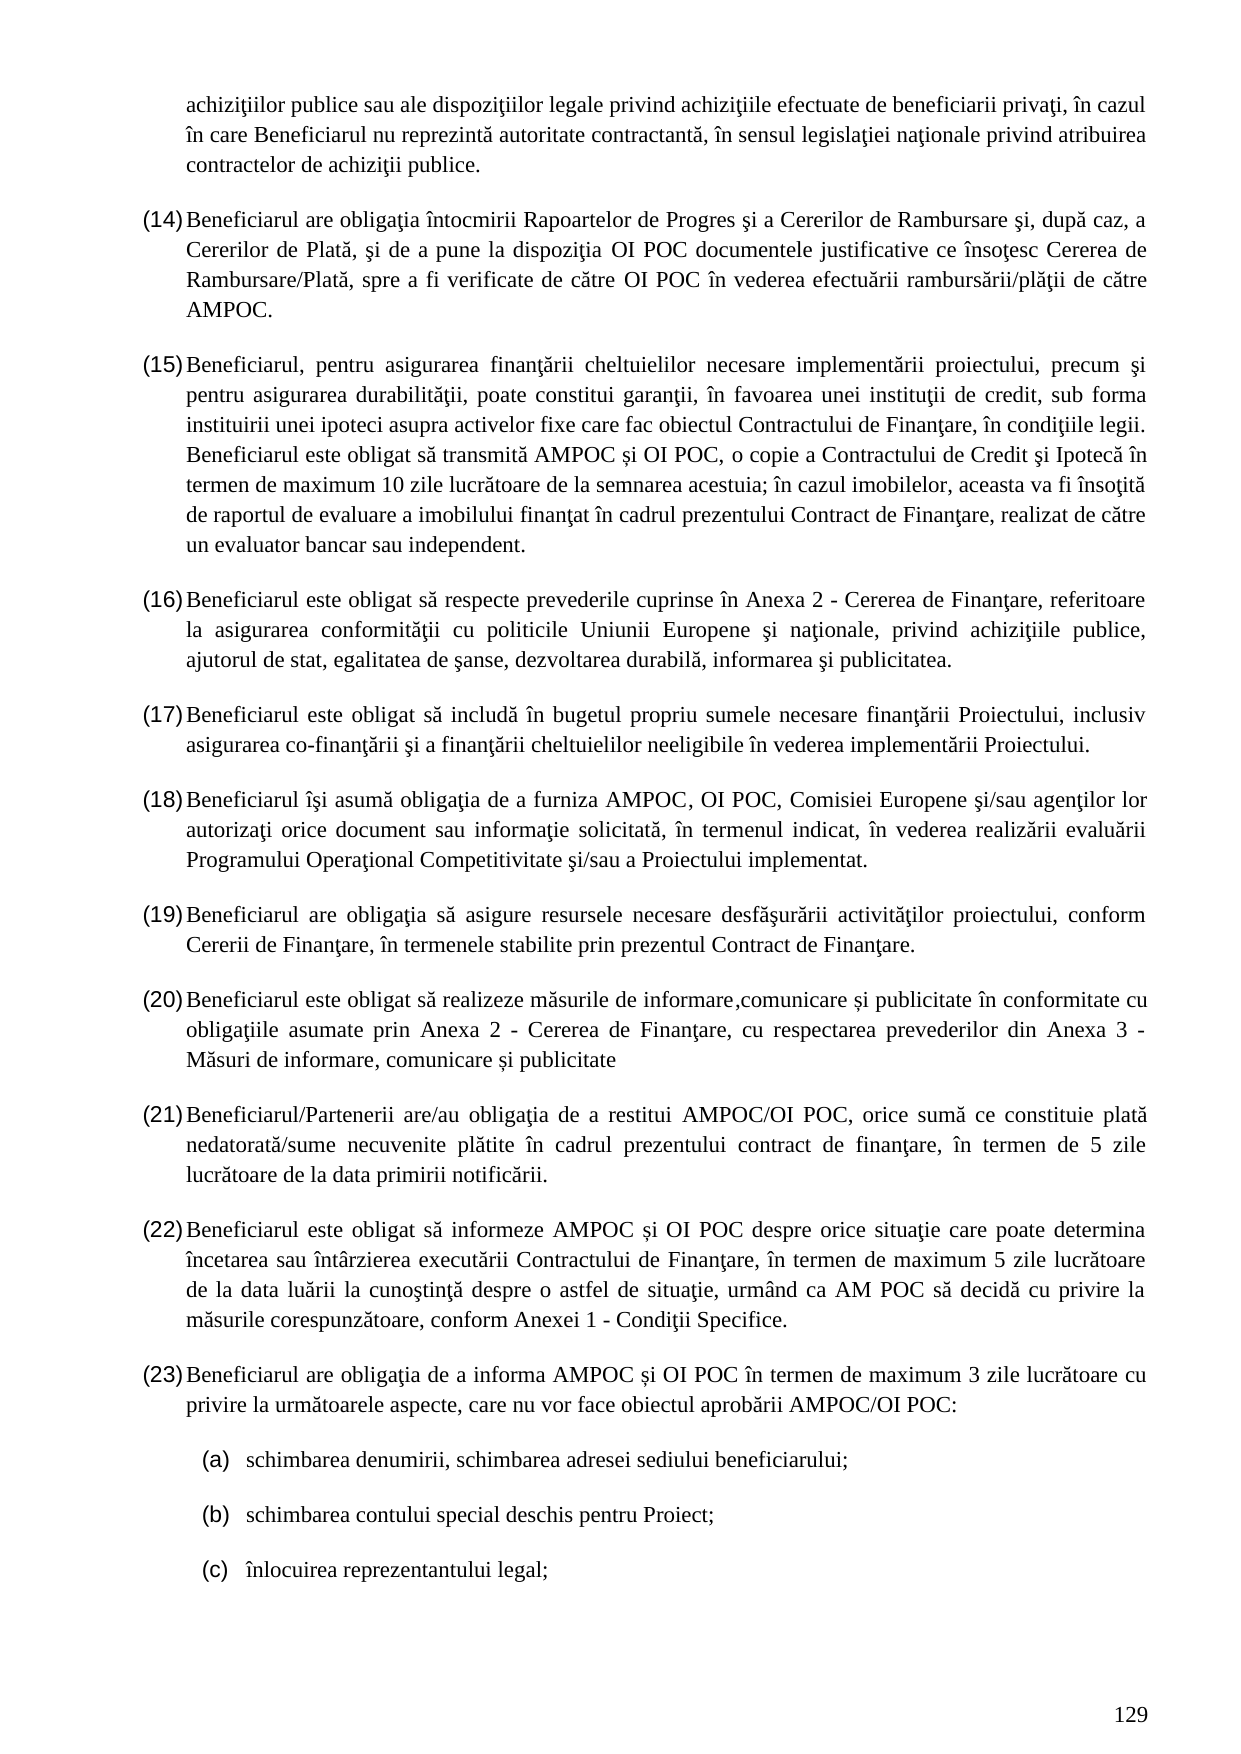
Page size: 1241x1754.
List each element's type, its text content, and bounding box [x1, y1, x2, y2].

list Beneficiarul are obligaţia de a informa AMPOC și OI POC în termen de maximum 3 zile lucrătoare cu privire la următoarele aspecte, care nu vor face obiectul aprobării AMPOC/OI POC: [142, 1359, 1148, 1419]
list înlocuirea reprezentantului legal; [202, 1554, 1148, 1584]
list schimbarea denumirii, schimbarea adresei sediului beneficiarului; [202, 1444, 1148, 1474]
list Beneficiarul/Partenerii are/au obligaţia de a restitui AMPOC/OI POC, orice sumă ce constituie plată nedatorată/sume necuvenite plătite în cadrul prezentului contract de finanţare, în termen de 5 zile lucrătoare de la data primirii notificării. [142, 1099, 1148, 1189]
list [142, 89, 1148, 179]
list Beneficiarul are obligaţia să asigure resursele necesare desfăşurării activităţilor proiectului, conform Cererii de Finanţare, în termenele stabilite prin prezentul Contract de Finanţare. [142, 899, 1148, 959]
list Beneficiarul este obligat să includă în bugetul propriu sumele necesare finanţării Proiectului, inclusiv asigurarea co-finanţării şi a finanţării cheltuielilor neeligibile în vederea implementării Proiectului. [142, 699, 1148, 759]
list Beneficiarul este obligat să respecte prevederile cuprinse în Anexa 2 - Cererea de Finanţare, referitoare la asigurarea conformităţii cu politicile Uniunii Europene şi naţionale, privind achiziţiile publice, ajutorul de stat, egalitatea de şanse, dezvoltarea durabilă, informarea şi publicitatea. [142, 584, 1148, 674]
list Beneficiarul are obligaţia întocmirii Rapoartelor de Progres şi a Cererilor de Rambursare şi, după caz, a Cererilor de Plată, şi de a pune la dispoziţia OI POC documentele justificative ce însoţesc Cererea de Rambursare/Plată, spre a fi verificate de către OI POC în vederea efectuării rambursării/plăţii de către AMPOC. [142, 204, 1148, 324]
list Beneficiarul este obligat să informeze AMPOC și OI POC despre orice situaţie care poate determina încetarea sau întârzierea executării Contractului de Finanţare, în termen de maximum 5 zile lucrătoare de la data luării la cunoştinţă despre o astfel de situaţie, urmând ca AM POC să decidă cu privire la măsurile corespunzătoare, conform Anexei 1 - Condiţii Specifice. [142, 1214, 1148, 1334]
list Beneficiarul îşi asumă obligaţia de a furniza AMPOC, OI POC, Comisiei Europene şi/sau agenţilor lor autorizaţi orice document sau informaţie solicitată, în termenul indicat, în vederea realizării evaluării Programului Operaţional Competitivitate şi/sau a Proiectului implementat. [142, 784, 1148, 874]
list schimbarea contului special deschis pentru Proiect; [202, 1499, 1148, 1529]
list Beneficiarul este obligat să realizeze măsurile de informare,comunicare și publicitate în conformitate cu obligaţiile asumate prin Anexa 2 - Cererea de Finanţare, cu respectarea prevederilor din Anexa 3 - Măsuri de informare, comunicare și publicitate [142, 984, 1148, 1074]
list Beneficiarul, pentru asigurarea finanţării cheltuielilor necesare implementării proiectului, precum şi pentru asigurarea durabilităţii, poate constitui garanţii, în favoarea unei instituţii de credit, sub forma instituirii unei ipoteci asupra activelor fixe care fac obiectul Contractului de Finanţare, în condiţiile legii. Beneficiarul este obligat să transmită AMPOC și OI POC, o copie a Contractului de Credit şi Ipotecă în termen de maximum 10 zile lucrătoare de la semnarea acestuia; în cazul imobilelor, aceasta va fi însoţită de raportul de evaluare a imobilului finanţat în cadrul prezentului Contract de Finanţare, realizat de către un evaluator bancar sau independent. [142, 349, 1148, 559]
